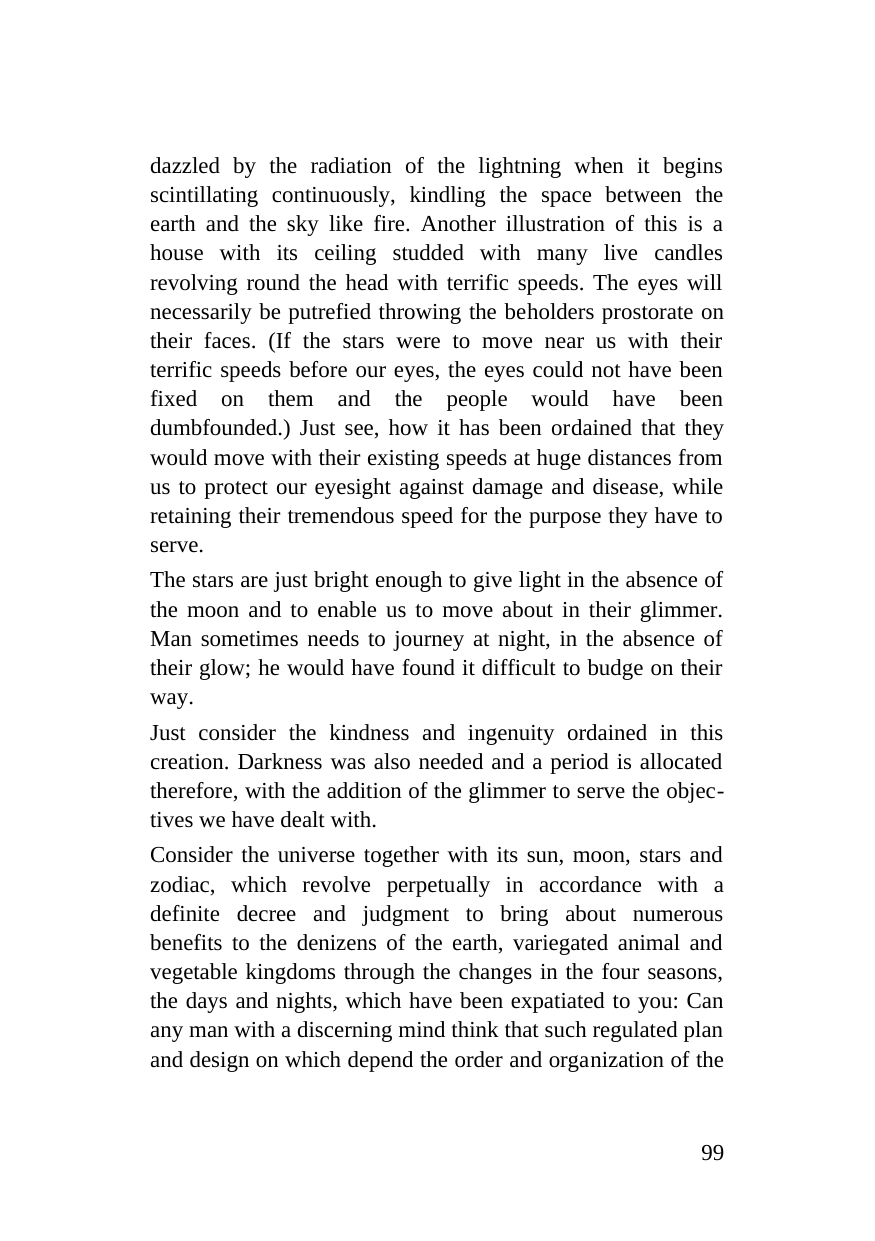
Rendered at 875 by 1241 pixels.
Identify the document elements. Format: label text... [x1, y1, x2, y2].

text Just consider the kindness and ingenuity ordained in this creation. Darkness was also needed and a period is allocated therefore, with the addition of the glimmer to serve the objectives we have dealt with. [150, 717, 724, 833]
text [150, 150, 724, 558]
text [150, 839, 724, 1073]
text The stars are just bright enough to give light in the absence of the moon and to enable us to move about in their glimmer. Man sometimes needs to journey at night, in the absence of their glow; he would have found it difficult to budge on their way. [150, 564, 724, 710]
